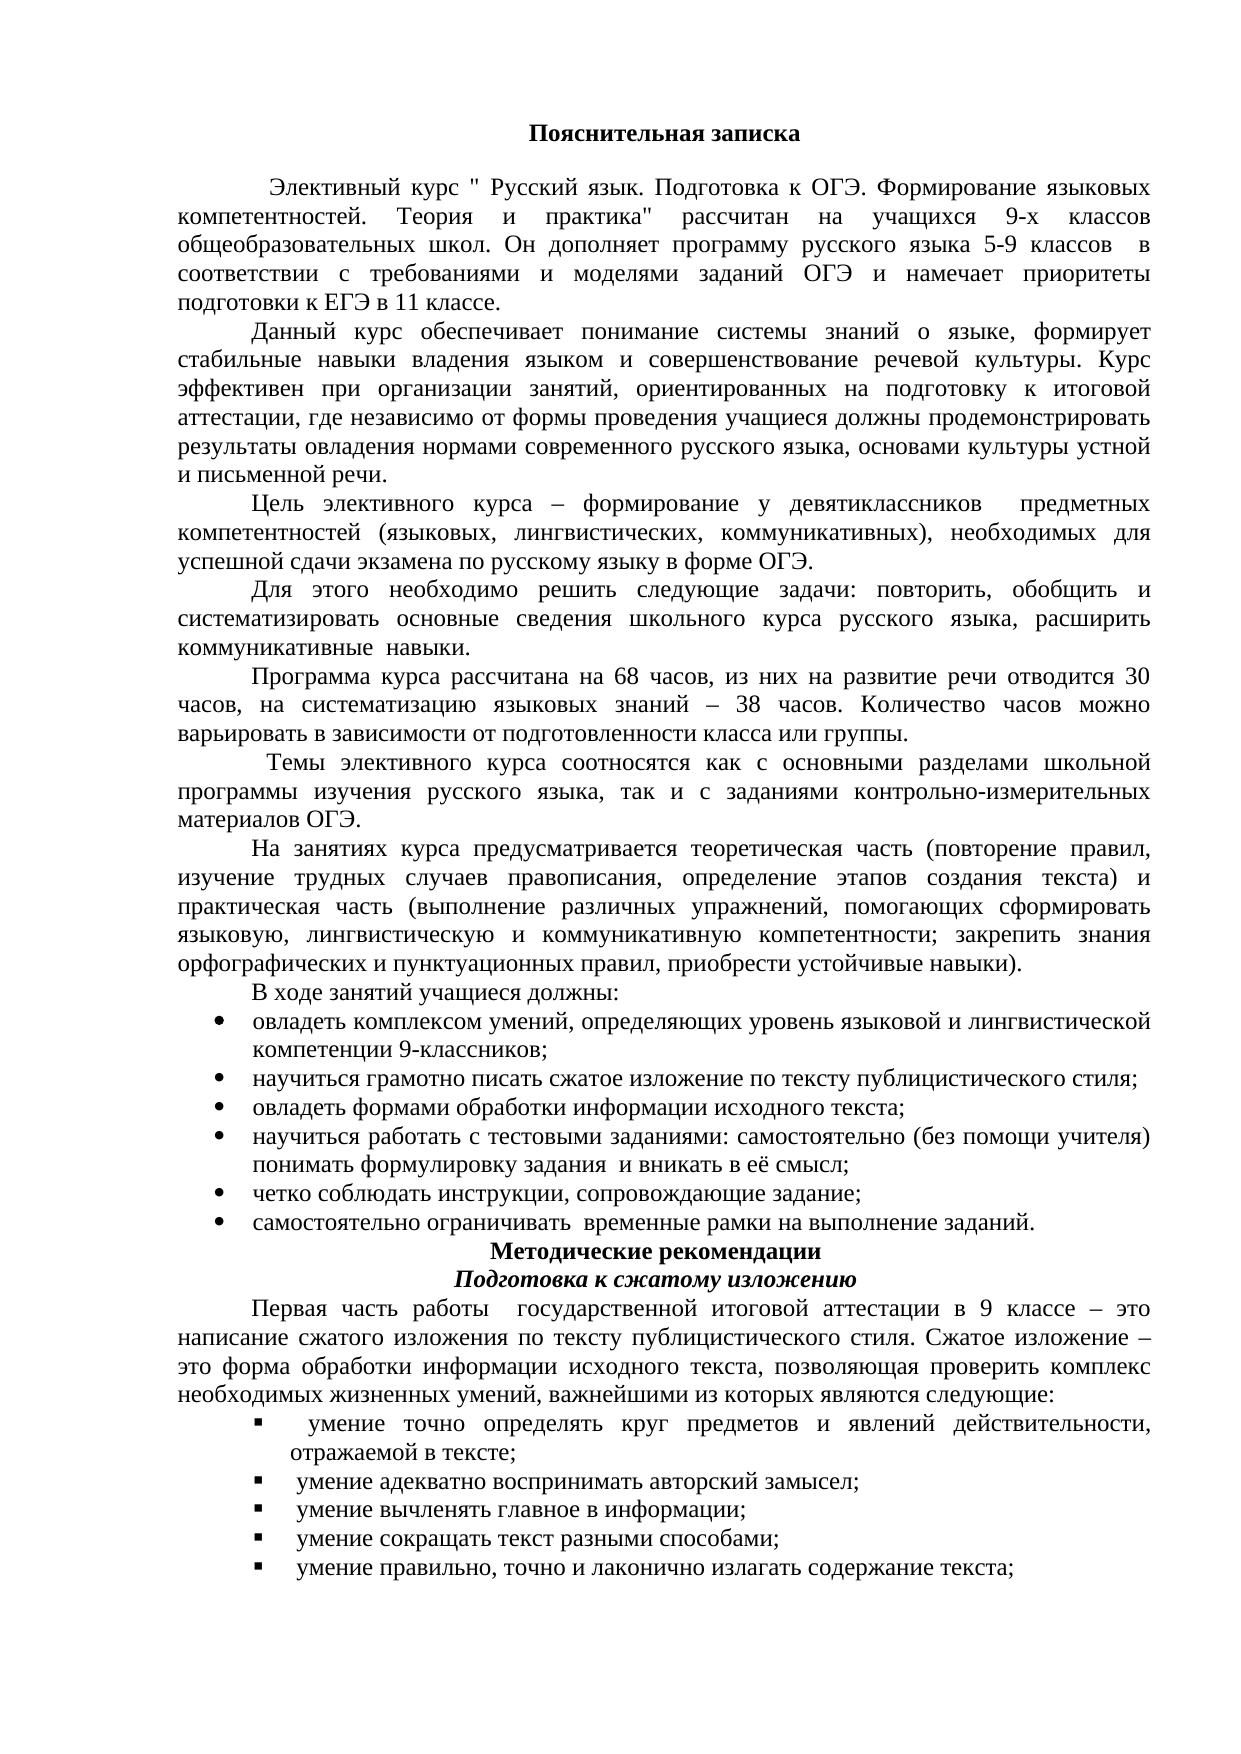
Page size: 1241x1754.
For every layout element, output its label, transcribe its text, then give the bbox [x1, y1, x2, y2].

text Методические рекомендации [159, 1236, 1152, 1264]
list самостоятельно ограничивать временные рамки на выполнение заданий. [215, 1207, 1152, 1236]
list умение адекватно воспринимать авторский замысел; [252, 1466, 1152, 1494]
list умение точно определять круг предметов и явлений действительности, отражаемой в тексте; [252, 1408, 1152, 1466]
text Пояснительная записка [177, 118, 1152, 147]
list научиться работать с тестовыми заданиями: самостоятельно (без помощи учителя) понимать формулировку задания и вникать в её смысл; [215, 1121, 1152, 1178]
text Подготовка к сжатому изложению [159, 1264, 1152, 1293]
text Первая часть работы государственной итоговой аттестации в 9 классе – это написание сжатого изложения по тексту публицистического стиля. Сжатое изложение – это форма обработки информации исходного текста, позволяющая проверить комплекс необходимых жизненных умений, важнейшими из которых являются следующие: [177, 1293, 1152, 1408]
list четко соблюдать инструкции, сопровождающие задание; [215, 1178, 1152, 1207]
list умение сокращать текст разными способами; [252, 1523, 1152, 1552]
list научиться грамотно писать сжатое изложение по тексту публицистического стиля; [215, 1063, 1152, 1092]
text Данный курс обеспечивает понимание системы знаний о языке, формирует стабильные навыки владения языком и совершенствование речевой культуры. Курс эффективен при организации занятий, ориентированных на подготовку к итоговой аттестации, где независимо от формы проведения учащиеся должны продемонстрировать результаты овладения нормами современного русского языка, основами культуры устной и письменной речи. [177, 316, 1152, 488]
list умение вычленять главное в информации; [252, 1494, 1152, 1523]
list умение правильно, точно и лаконично излагать содержание текста; [252, 1552, 1152, 1581]
text На занятиях курса предусматривается теоретическая часть (повторение правил, изучение трудных случаев правописания, определение этапов создания текста) и практическая часть (выполнение различных упражнений, помогающих сформировать языковую, лингвистическую и коммуникативную компетентности; закрепить знания орфографических и пунктуационных правил, приобрести устойчивые навыки). [177, 833, 1152, 977]
text Программа курса рассчитана на 68 часов, из них на развитие речи отводится 30 часов, на систематизацию языковых знаний – 38 часов. Количество часов можно варьировать в зависимости от подготовленности класса или группы. [177, 661, 1152, 747]
list овладеть формами обработки информации исходного текста; [215, 1092, 1152, 1121]
text Элективный курс " Русский язык. Подготовка к ОГЭ. Формирование языковых компетентностей. Теория и практика" рассчитан на учащихся 9-х классов общеобразовательных школ. Он дополняет программу русского языка 5-9 классов в соответствии с требованиями и моделями заданий ОГЭ и намечает приоритеты подготовки к ЕГЭ в 11 классе. [177, 172, 1152, 316]
text Для этого необходимо решить следующие задачи: повторить, обобщить и систематизировать основные сведения школьного курса русского языка, расширить коммуникативные навыки. [177, 574, 1152, 661]
text В ходе занятий учащиеся должны: [177, 977, 1152, 1006]
text Цель элективного курса – формирование у девятиклассников предметных компетентностей (языковых, лингвистических, коммуникативных), необходимых для успешной сдачи экзамена по русскому языку в форме ОГЭ. [177, 488, 1152, 574]
list овладеть комплексом умений, определяющих уровень языковой и лингвистической компетенции 9-классников; [215, 1006, 1152, 1063]
text Темы элективного курса соотносятся как с основными разделами школьной программы изучения русского языка, так и с заданиями контрольно-измерительных материалов ОГЭ. [177, 747, 1152, 833]
